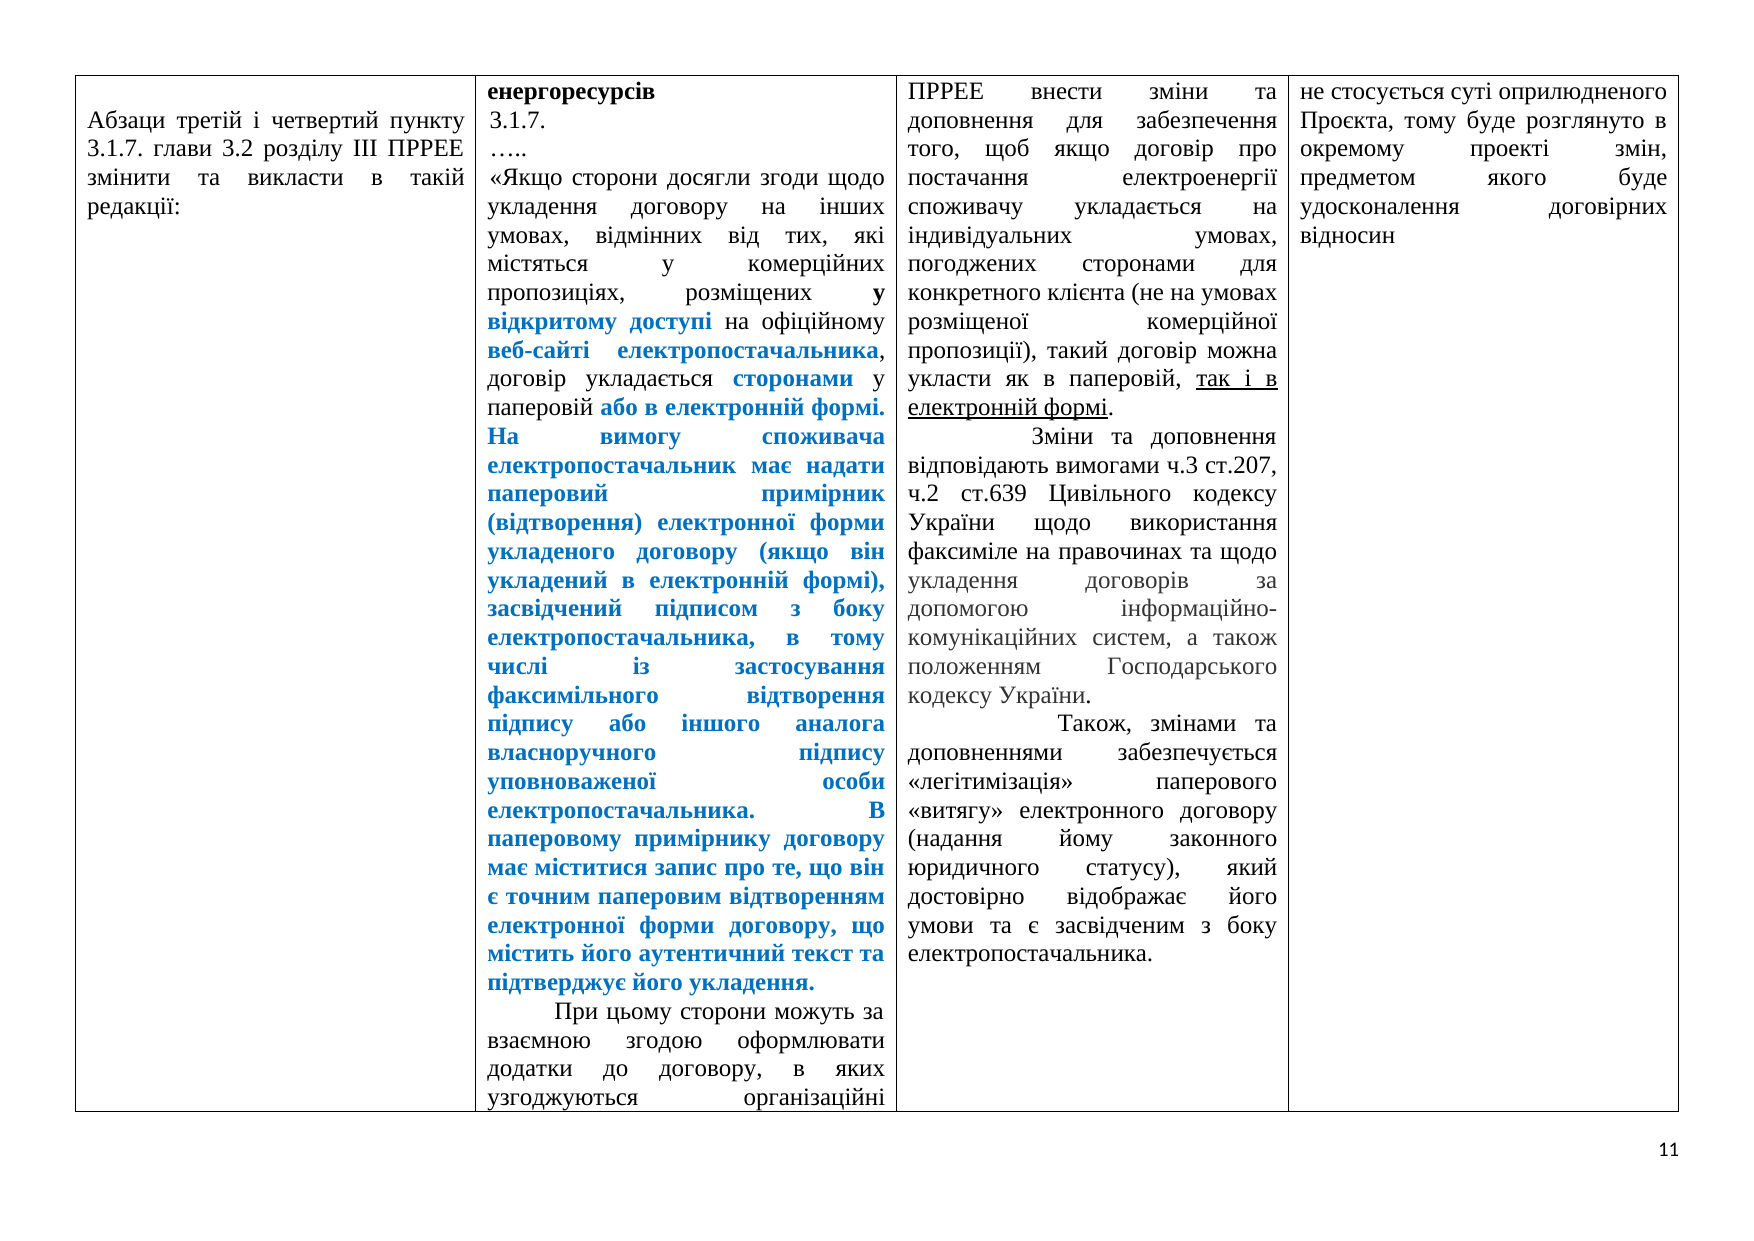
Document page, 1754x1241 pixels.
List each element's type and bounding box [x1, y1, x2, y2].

table_cell [897, 76, 1288, 1111]
table_cell [1289, 76, 1678, 1111]
table_cell [476, 76, 896, 1111]
table_cell [76, 76, 475, 1111]
